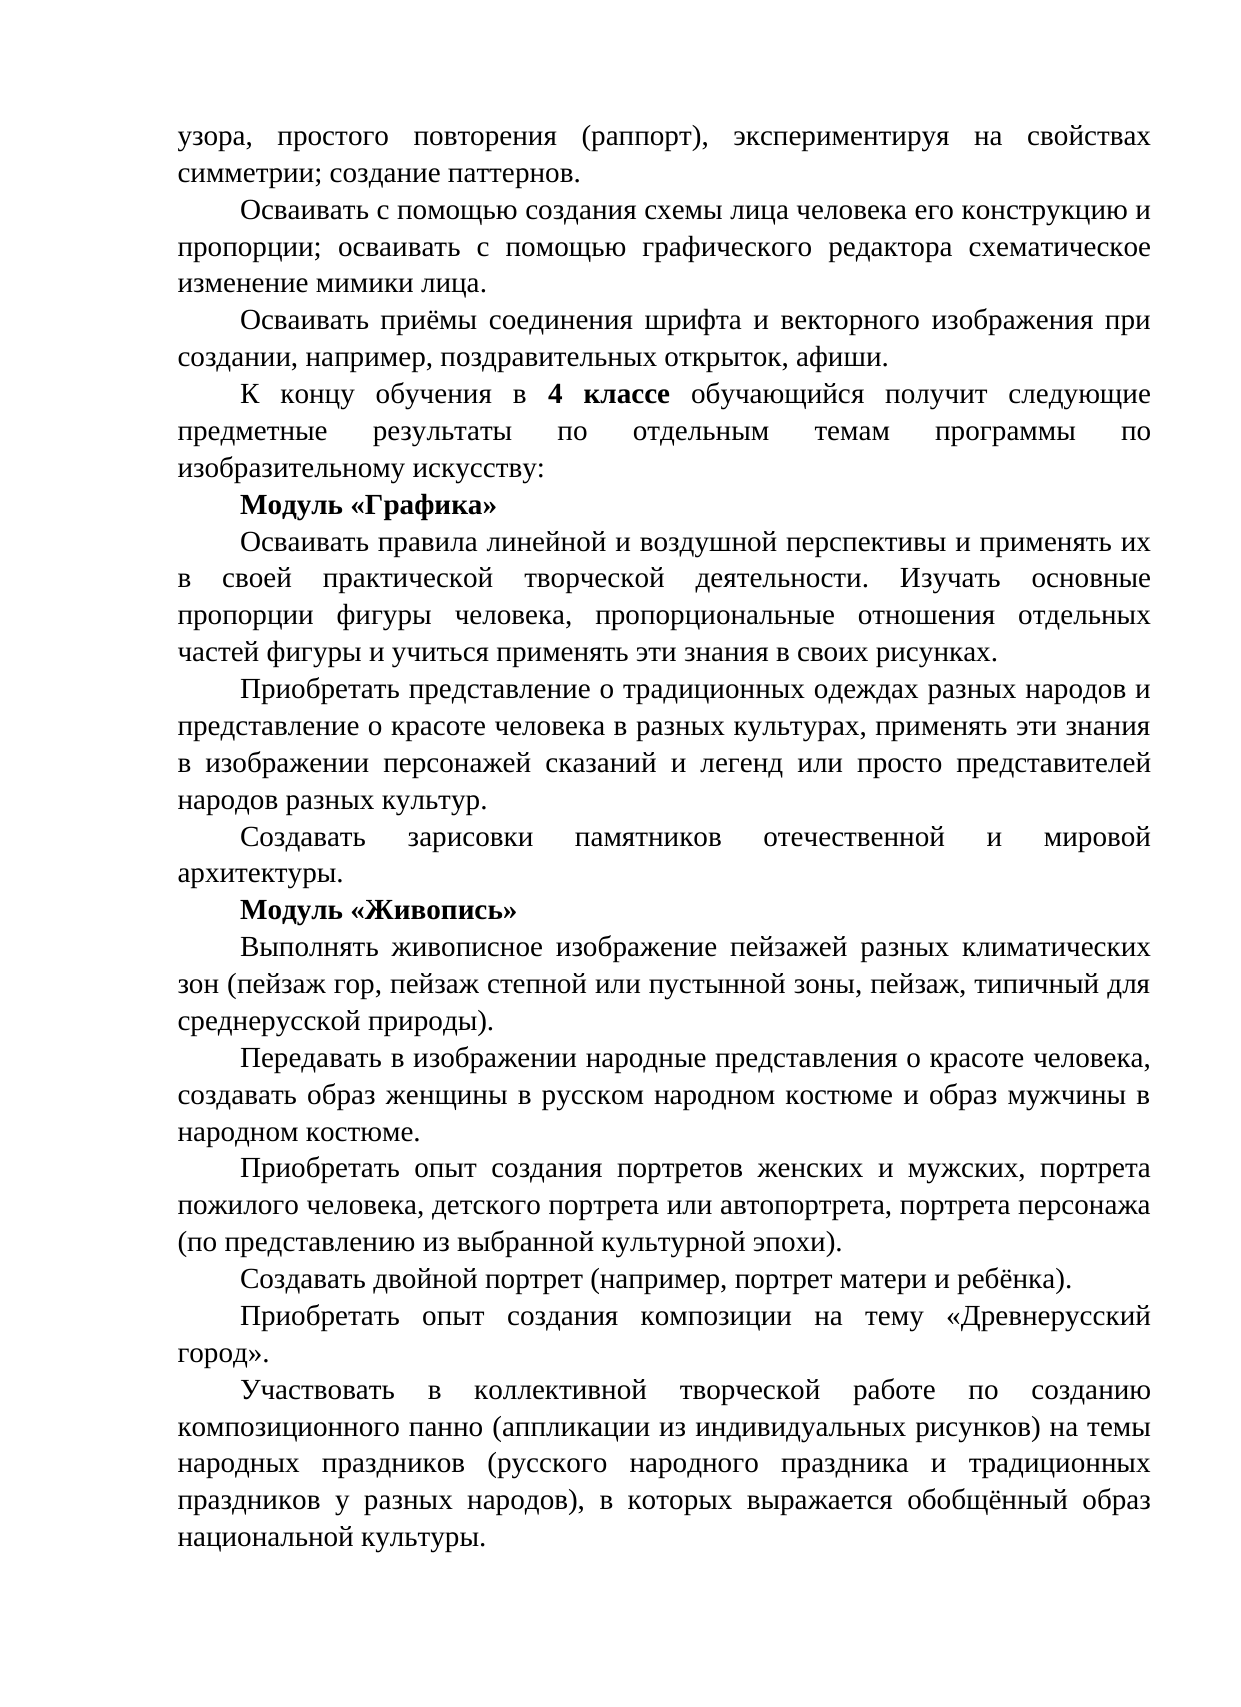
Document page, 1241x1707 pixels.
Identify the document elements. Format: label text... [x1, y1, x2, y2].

text К концу обучения в 4 классе обучающийся получит следующие предметные результаты по отдельным темам программы по изобразительному искусству: [177, 376, 1152, 483]
text Передавать в изображении народные представления о красоте человека, создавать образ женщины в русском народном костюме и образ мужчины в народном костюме. [177, 1040, 1152, 1147]
text Участвовать в коллективной творческой работе по созданию композиционного панно (аппликации из индивидуальных рисунков) на темы народных праздников (русского народного праздника и традиционных праздников у разных народов), в которых выражается обобщённый образ национальной культуры. [177, 1372, 1152, 1553]
text Приобретать представление о традиционных одеждах разных народов и представление о красоте человека в разных культурах, применять эти знания в изображении персонажей сказаний и легенд или просто представителей народов разных культур. [177, 671, 1152, 815]
text Модуль «Графика» [177, 487, 1152, 520]
text Осваивать с помощью создания схемы лица человека его конструкцию и пропорции; осваивать с помощью графического редактора схематическое изменение мимики лица. [177, 192, 1152, 299]
text Осваивать приёмы соединения шрифта и векторного изображения при создании, например, поздравительных открыток, афиши. [177, 302, 1152, 373]
text Выполнять живописное изображение пейзажей разных климатических зон (пейзаж гор, пейзаж степной или пустынной зоны, пейзаж, типичный для среднерусской природы). [177, 929, 1152, 1037]
text Осваивать правила линейной и воздушной перспективы и применять их в своей практической творческой деятельности. Изучать основные пропорции фигуры человека, пропорциональные отношения отдельных частей фигуры и учиться применять эти знания в своих рисунках. [177, 524, 1152, 668]
text Приобретать опыт создания портретов женских и мужских, портрета пожилого человека, детского портрета или автопортрета, портрета персонажа (по представлению из выбранной культурной эпохи). [177, 1151, 1152, 1258]
text Приобретать опыт создания композиции на тему «Древнерусский город». [177, 1298, 1152, 1368]
text Создавать двойной портрет (например, портрет матери и ребёнка). [177, 1261, 1152, 1295]
text Модуль «Живопись» [177, 892, 1152, 926]
text Создавать зарисовки памятников отечественной и мировой архитектуры. [177, 819, 1152, 889]
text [177, 118, 1152, 188]
